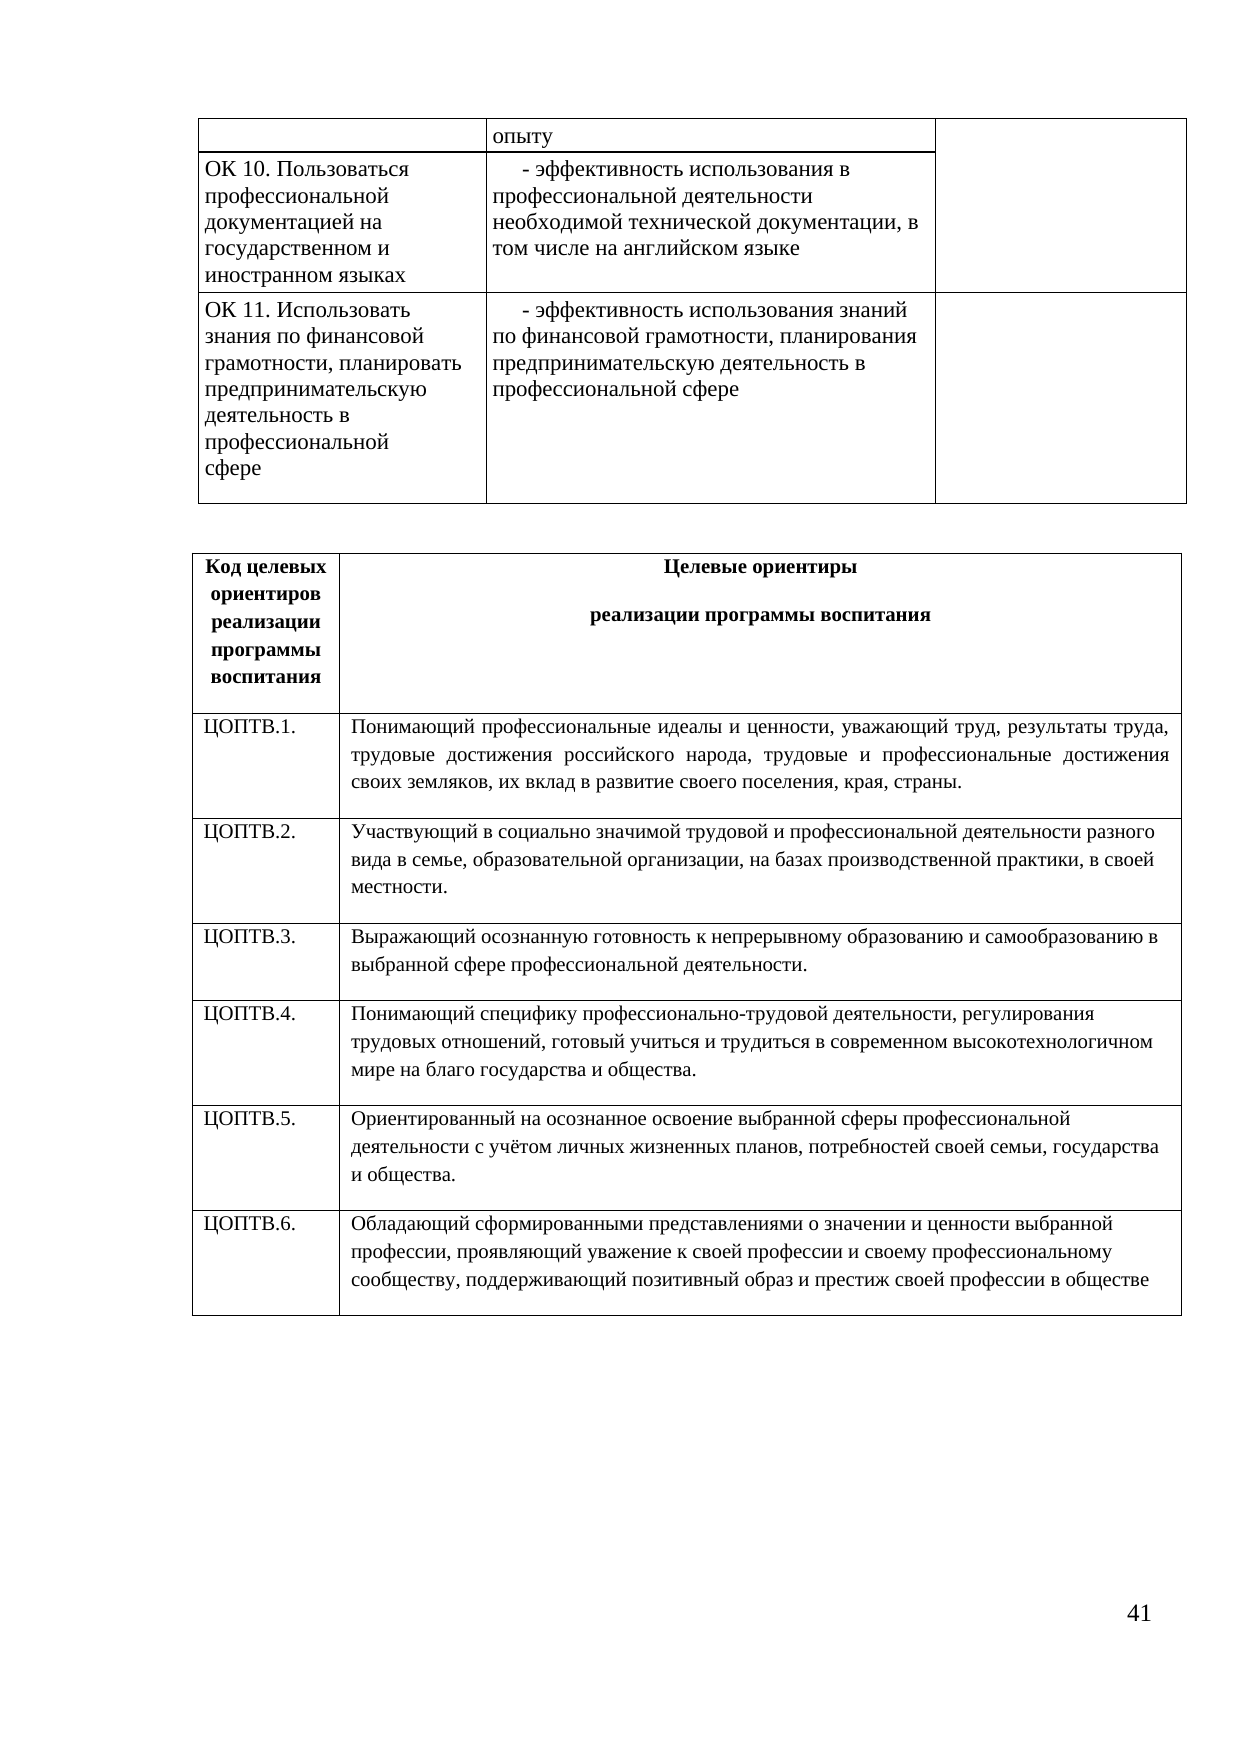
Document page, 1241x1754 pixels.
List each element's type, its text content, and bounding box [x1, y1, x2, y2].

table_cell Понимающий профессиональные идеалы и ценности, уважающий труд, результаты труда, трудовые достижения российского народа, трудовые и профессиональные достижения своих земляков, их вклад в развитие своего поселения, края, страны. [340, 714, 1181, 818]
table_cell Обладающий сформированными представлениями о значении и ценности выбранной профессии, проявляющий уважение к своей профессии и своему профессиональному сообществу, поддерживающий позитивный образ и престиж своей профессии в обществе [340, 1211, 1181, 1315]
table_cell ЦОПТВ.4. [193, 1001, 339, 1105]
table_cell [487, 119, 935, 151]
table_cell ЦОПТВ.2. [193, 819, 339, 923]
table_cell ЦОПТВ.1. [193, 714, 339, 818]
table_cell Ориентированный на осознанное освоение выбранной сферы профессиональной деятельности с учётом личных жизненных планов, потребностей своей семьи, государства и общества. [340, 1106, 1181, 1210]
table_header Код целевых ориентиров реализации программы воспитания [193, 554, 339, 713]
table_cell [199, 119, 486, 151]
table_cell ОК 11. Использовать знания по финансовой грамотности, планировать предпринимательскую деятельность в профессиональной сфере [199, 293, 486, 503]
table_cell Понимающий специфику профессионально-трудовой деятельности, регулирования трудовых отношений, готовый учиться и трудиться в современном высокотехнологичном мире на благо государства и общества. [340, 1001, 1181, 1105]
table_cell ЦОПТВ.3. [193, 924, 339, 1000]
table_cell Выражающий осознанную готовность к непрерывному образованию и самообразованию в выбранной сфере профессиональной деятельности. [340, 924, 1181, 1000]
table_cell Участвующий в социально значимой трудовой и профессиональной деятельности разного вида в семье, образовательной организации, на базах производственной практики, в своей местности. [340, 819, 1181, 923]
table_cell [936, 293, 1186, 503]
table_cell - эффективность использования в профессиональной деятельности необходимой технической документации, в том числе на английском языке [487, 153, 935, 292]
table_cell ЦОПТВ.6. [193, 1211, 339, 1315]
table_cell ЦОПТВ.5. [193, 1106, 339, 1210]
table_cell - эффективность использования знаний по финансовой грамотности, планирования предпринимательскую деятельность в профессиональной сфере [487, 293, 935, 503]
table_header Целевые ориентиры реализации программы воспитания [340, 554, 1181, 713]
table_cell ОК 10. Пользоваться профессиональной документацией на государственном и иностранном языках [199, 153, 486, 292]
